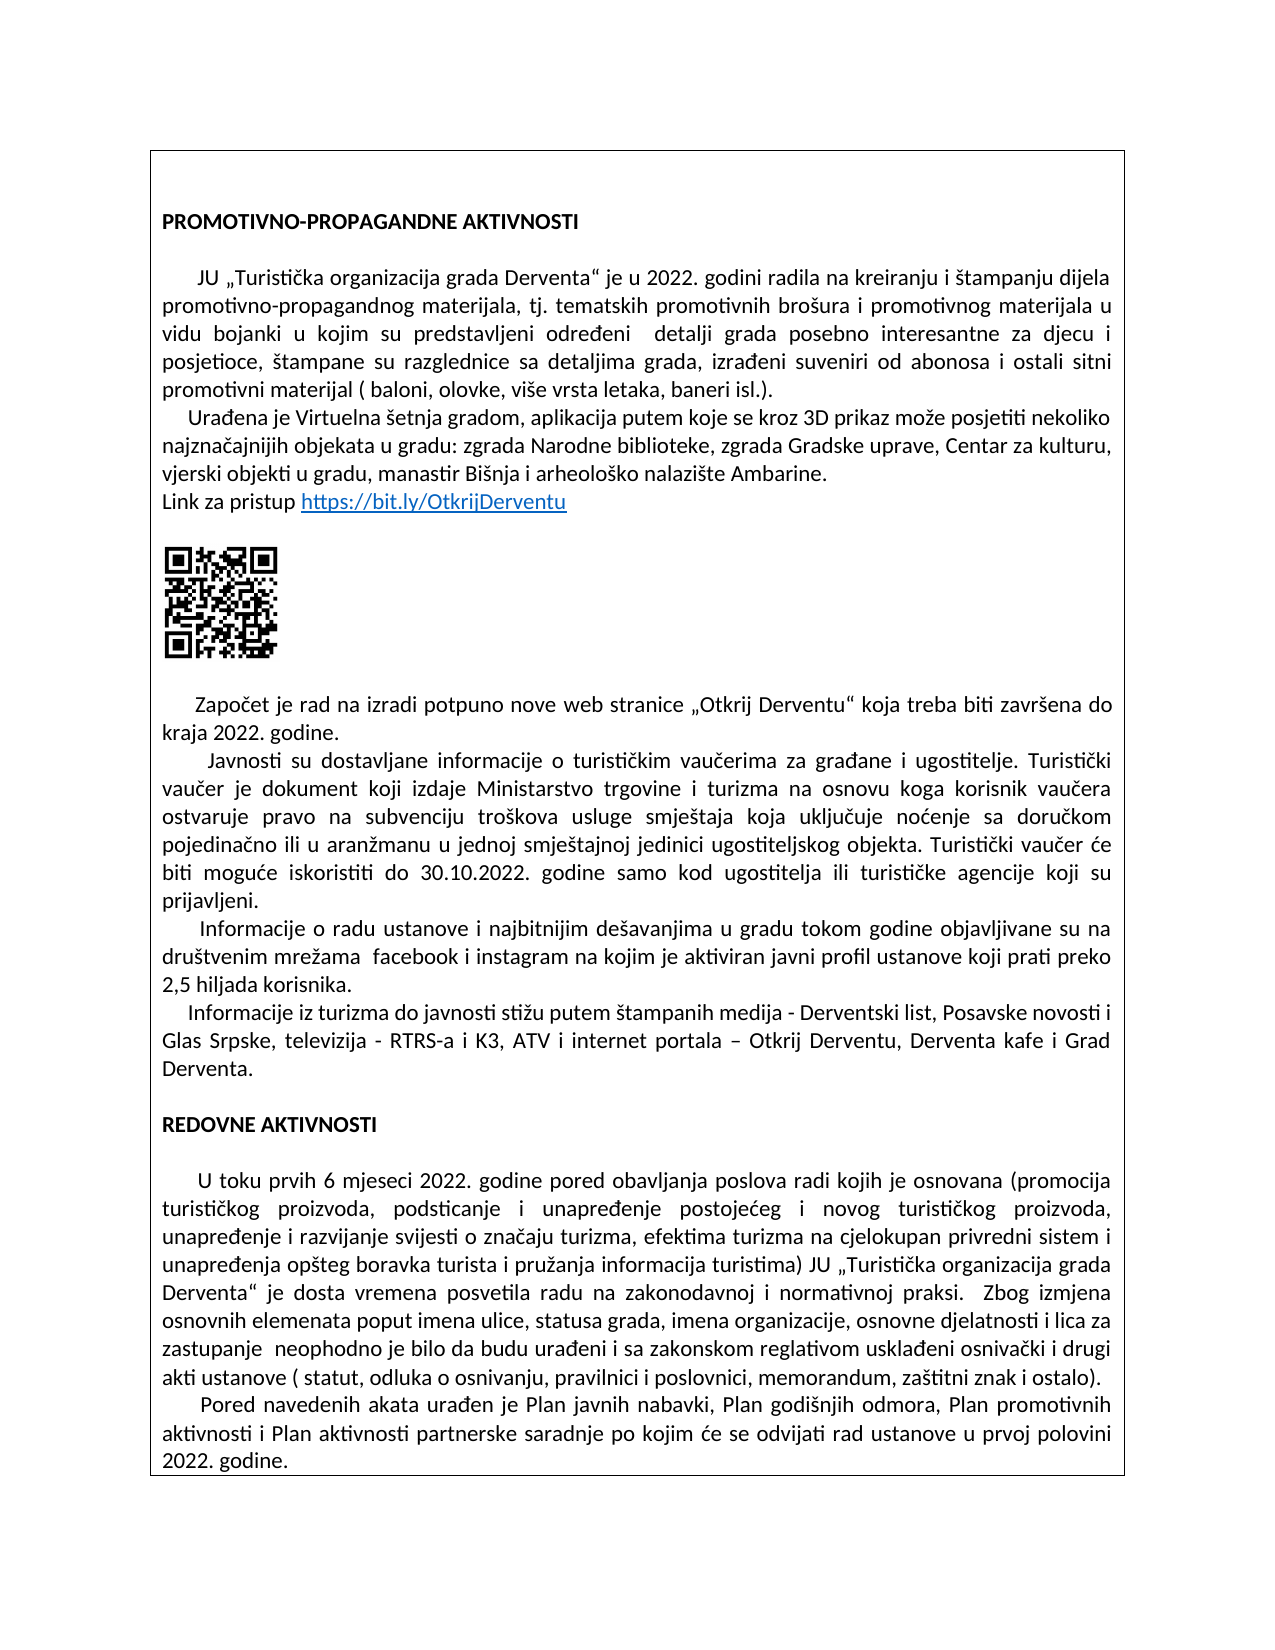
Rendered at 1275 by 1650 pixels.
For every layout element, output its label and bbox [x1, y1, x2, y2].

table_cell [151, 151, 1124, 1475]
picture [161, 543, 281, 662]
